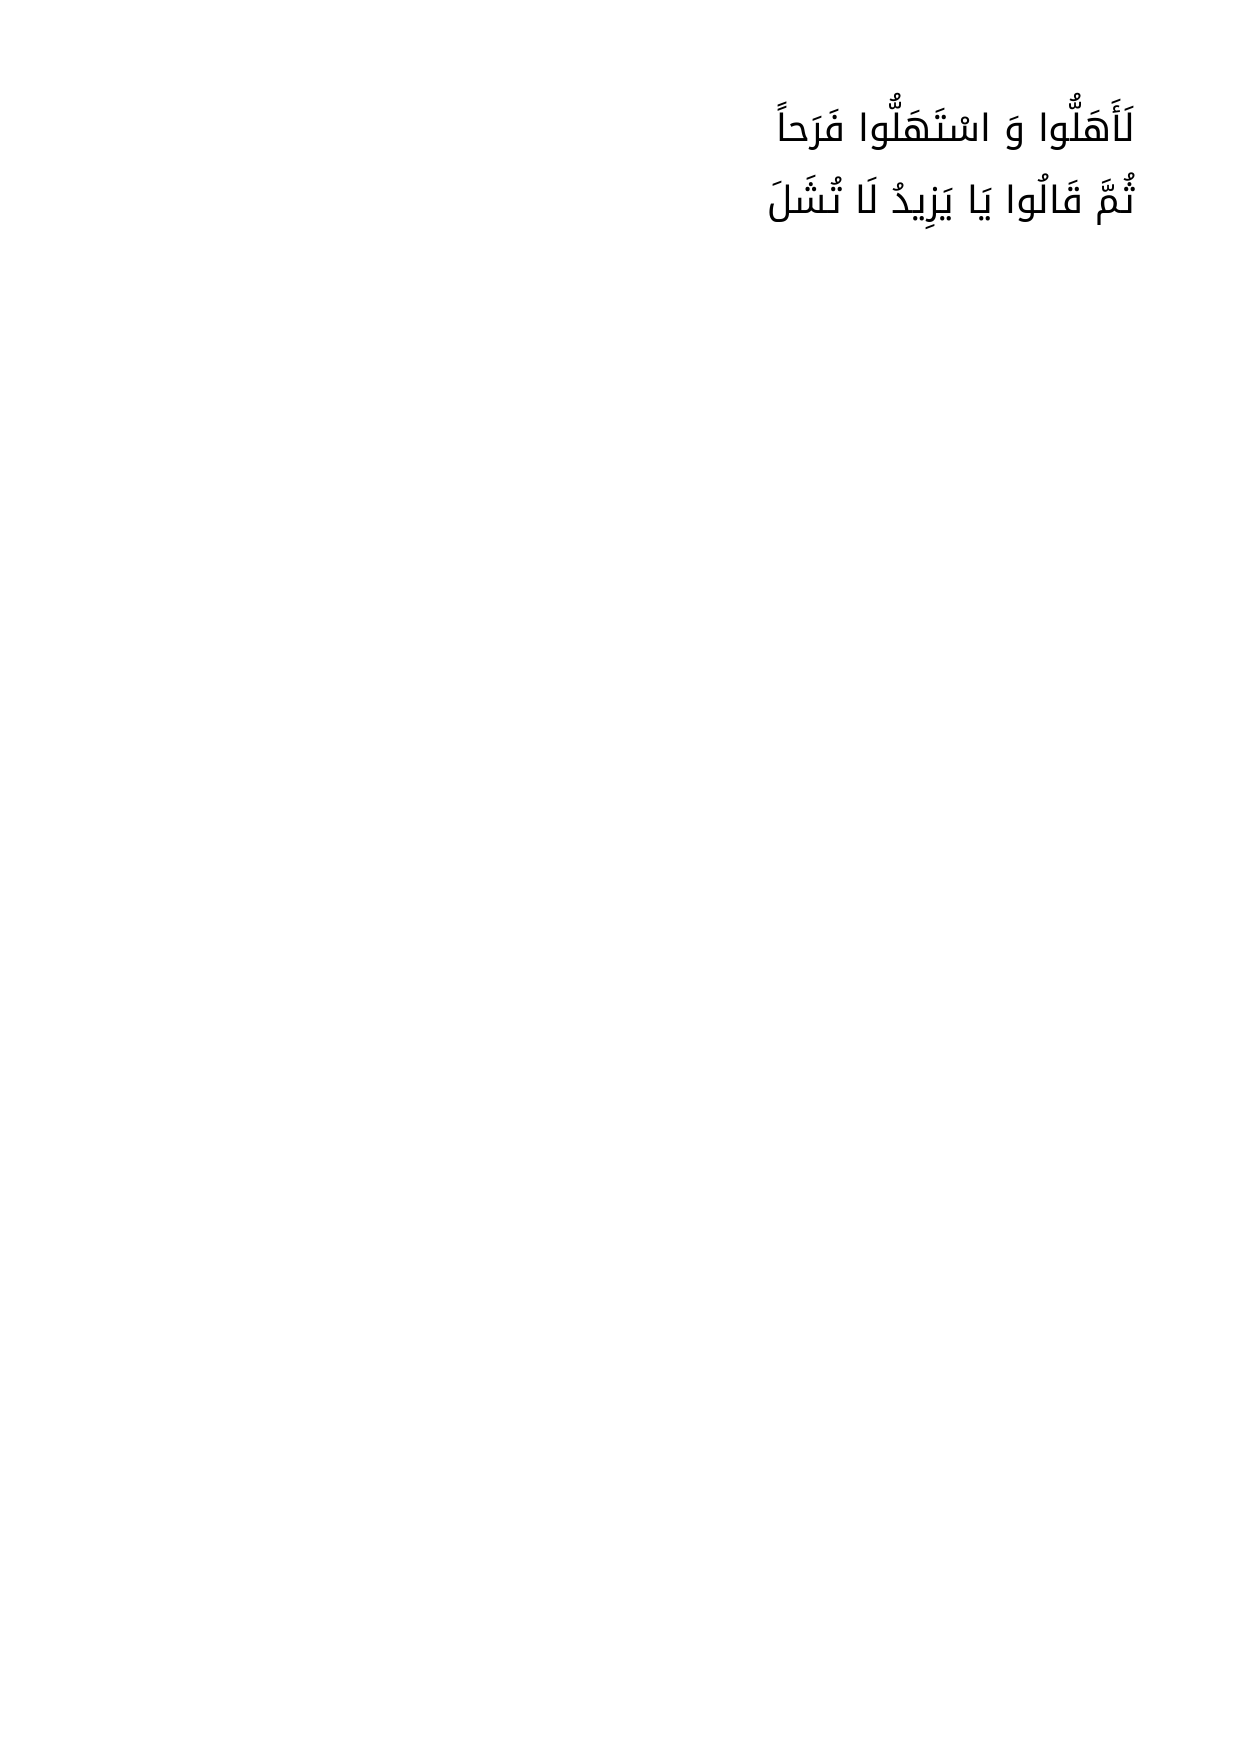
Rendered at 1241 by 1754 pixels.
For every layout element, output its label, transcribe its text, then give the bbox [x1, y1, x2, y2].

text ثُمَّ قَالُوا يَا يَزِيدُ لَا تُشَلَ‏ [75, 165, 1165, 236]
text لَأَهَلُّوا وَ اسْتَهَلُّوا فَرَحاً [75, 94, 1165, 165]
